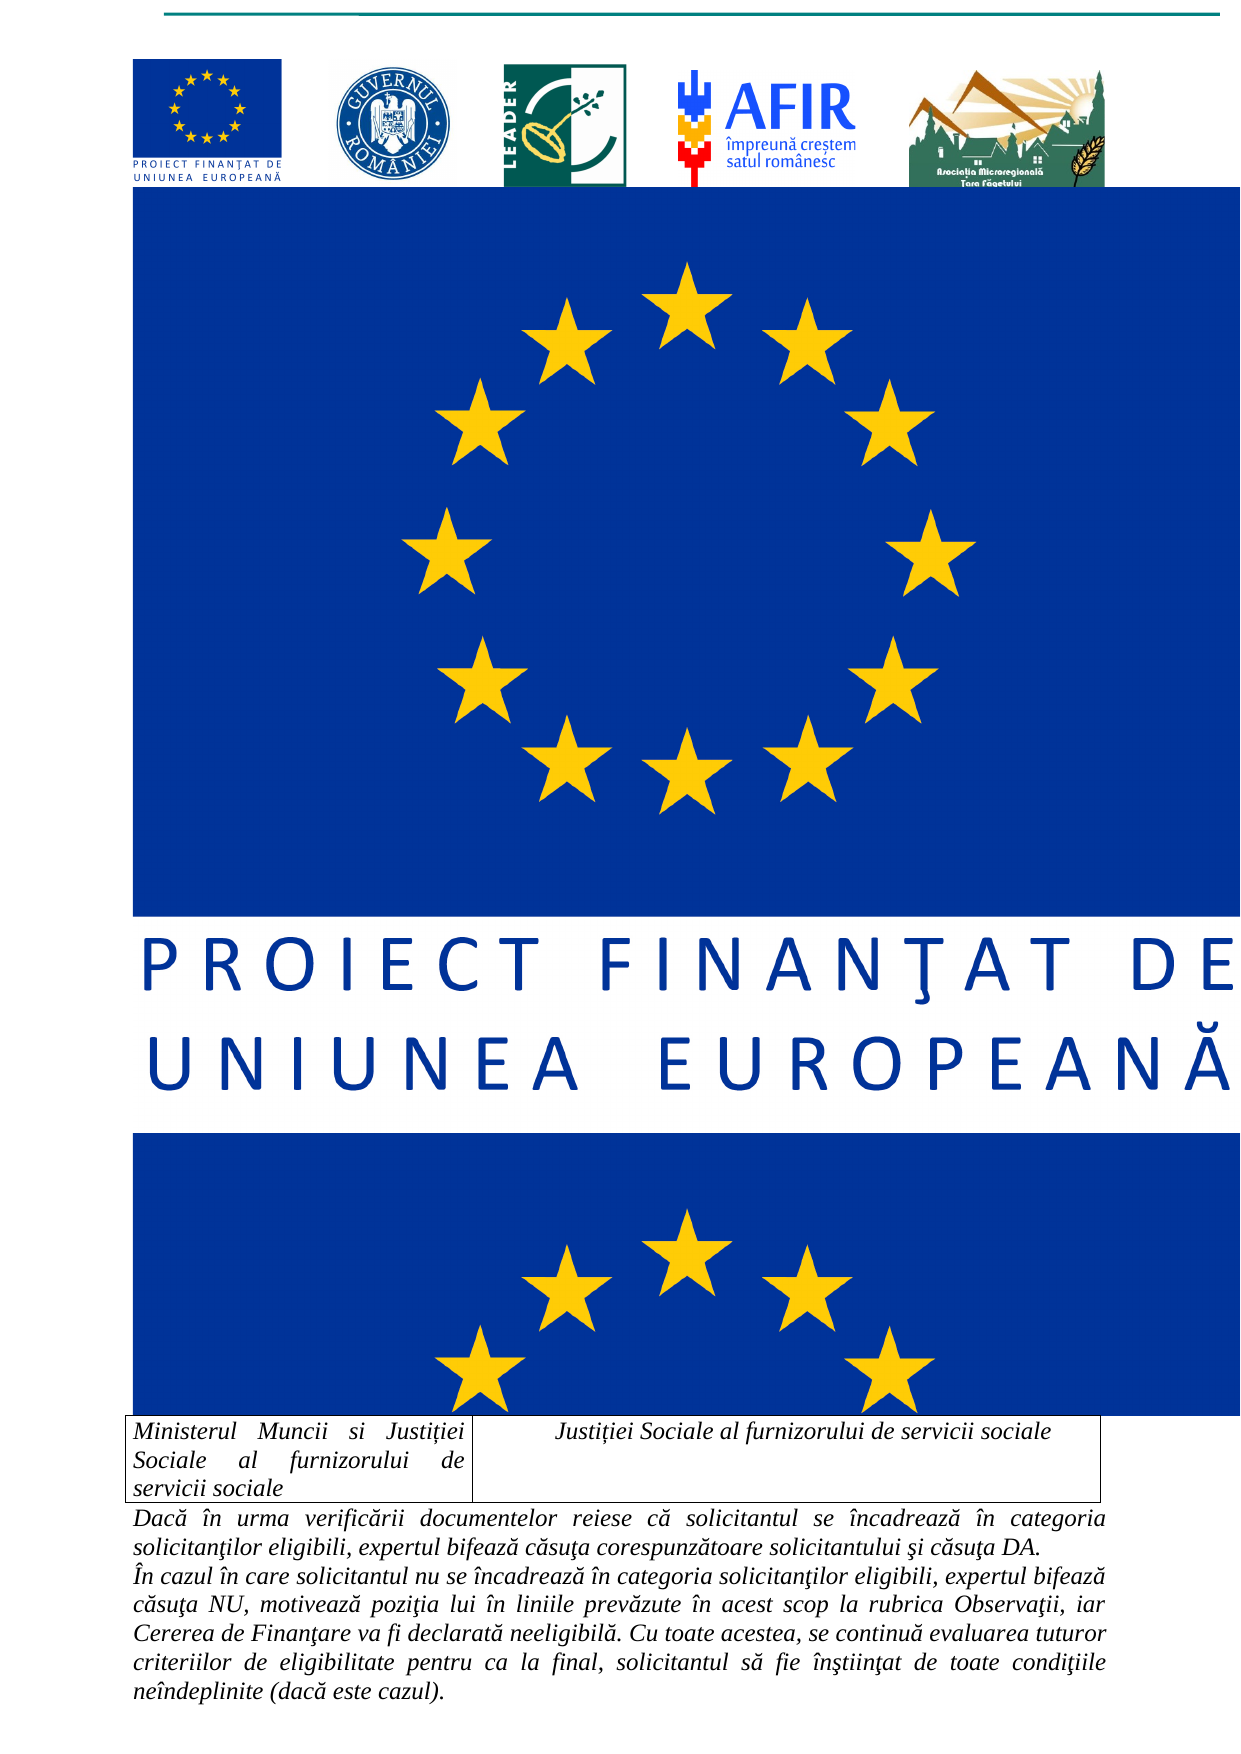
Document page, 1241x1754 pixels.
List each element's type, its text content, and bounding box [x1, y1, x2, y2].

text În cazul în care solicitantul nu se încadrează în categoria solicitanţilor eligibili, expertul bifează căsuţa NU, motivează poziţia lui în liniile prevăzute în acest scop la rubrica Observaţii, iar Cererea de Finanţare va fi declarată neeligibilă. Cu toate acestea, se continuă evaluarea tuturor criteriilor de eligibilitate pentru ca la final, solicitantul să fie înştiinţat de toate condiţiile neîndeplinite (dacă este cazul). [133, 1561, 1107, 1704]
picture [907, 70, 1105, 186]
picture [132, 59, 1241, 1416]
text Dacă în urma verificării documentelor reiese că solicitantul se încadrează în categoria solicitanţilor eligibili, expertul bifează căsuţa corespunzătoare solicitantului şi căsuţa DA. [133, 1503, 1107, 1561]
